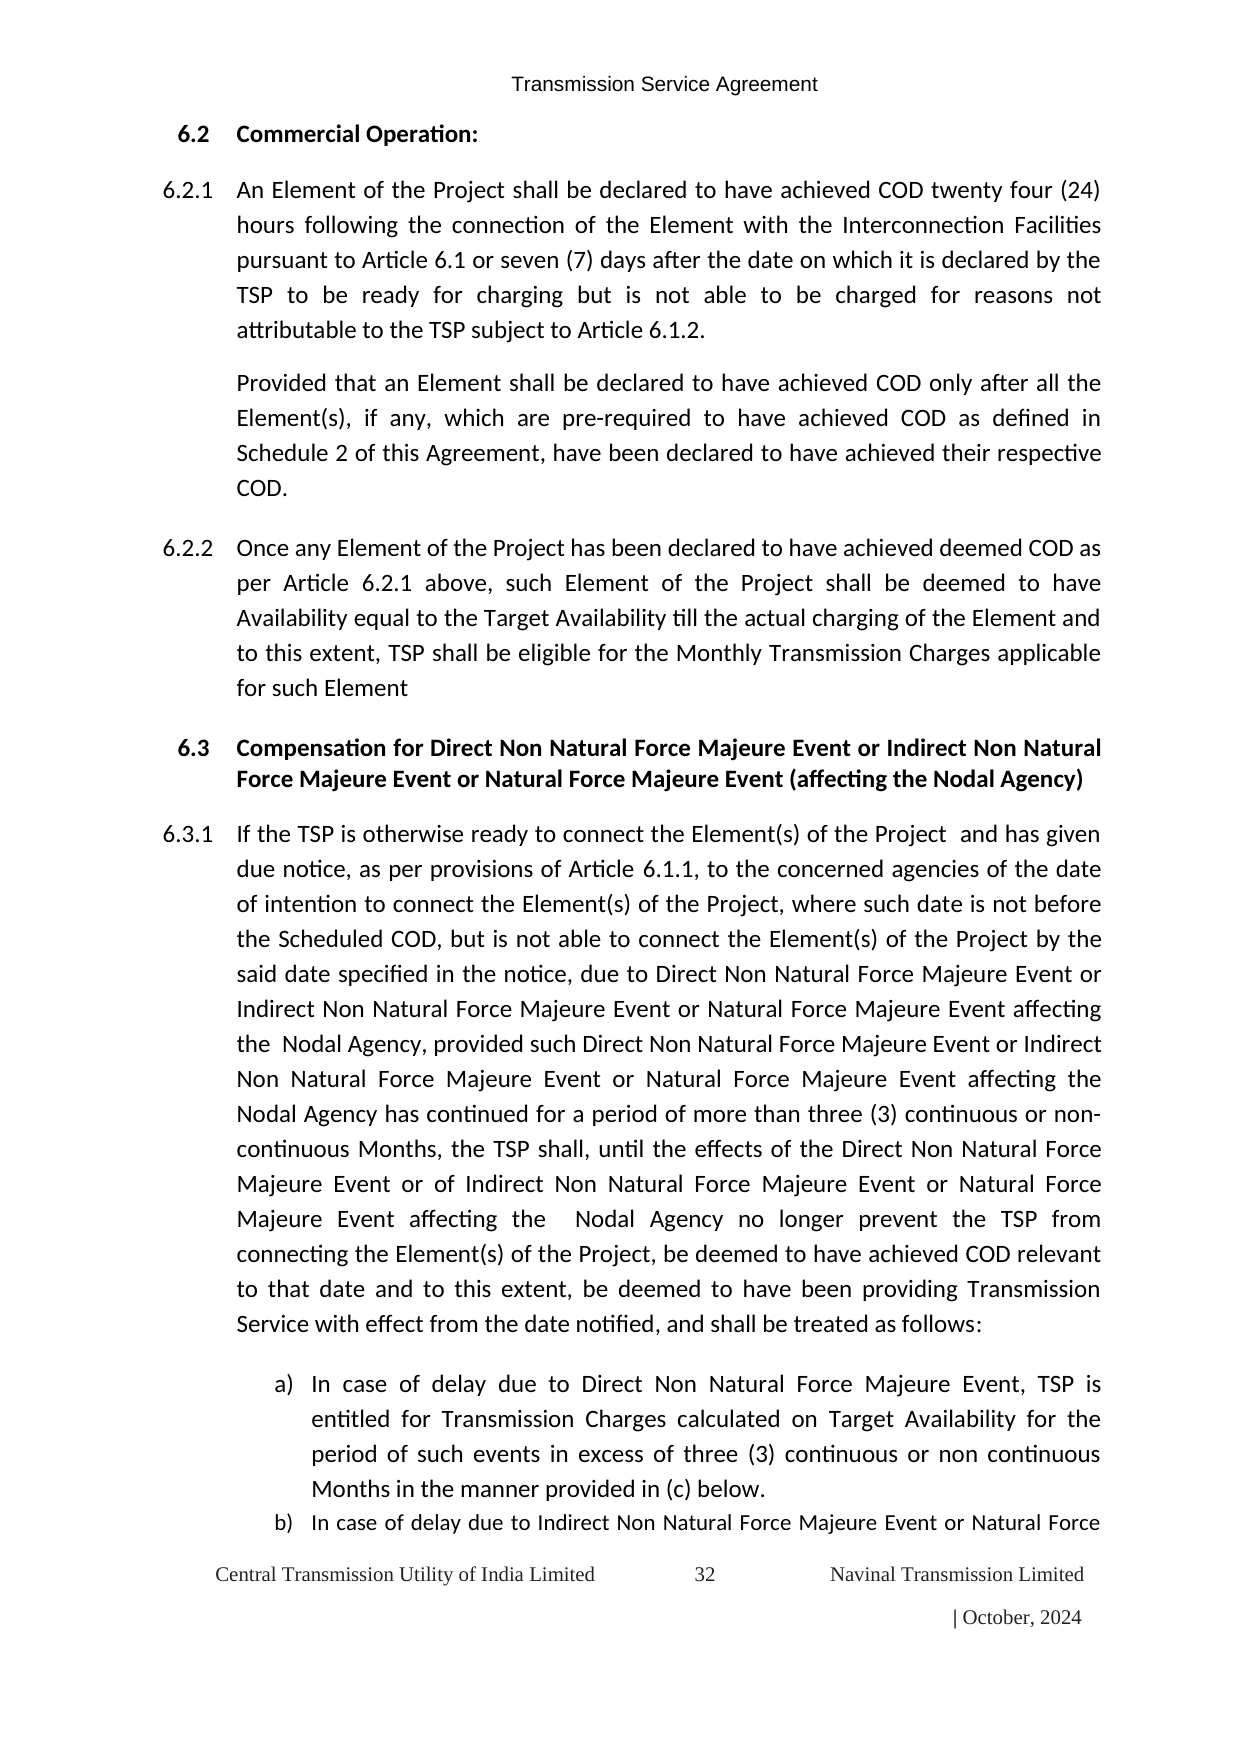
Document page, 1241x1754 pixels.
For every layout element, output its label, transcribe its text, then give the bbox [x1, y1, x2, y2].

subtitle An Element of the Project shall be declared to have achieved COD twenty four (24) hours following the connection of the Element with the Interconnection Facilities pursuant to Article 6.1 or seven (7) days after the date on which it is declared by the TSP to be ready for charging but is not able to be charged for reasons not attributable to the TSP subject to Article 6.1.2. [162, 174, 1103, 344]
subtitle Once any Element of the Project has been declared to have achieved deemed COD as per Article 6.2.1 above, such Element of the Project shall be deemed to have Availability equal to the Target Availability till the actual charging of the Element and to this extent, TSP shall be eligible for the Monthly Transmission Charges applicable for such Element [162, 532, 1103, 703]
subtitle If the TSP is otherwise ready to connect the Element(s) of the Project and has given due notice, as per provisions of Article 6.1.1, to the concerned agencies of the date of intention to connect the Element(s) of the Project, where such date is not before the Scheduled COD, but is not able to connect the Element(s) of the Project by the said date specified in the notice, due to Direct Non Natural Force Majeure Event or Indirect Non Natural Force Majeure Event or Natural Force Majeure Event affecting the Nodal Agency, provided such Direct Non Natural Force Majeure Event or Indirect Non Natural Force Majeure Event or Natural Force Majeure Event affecting the Nodal Agency has continued for a period of more than three (3) continuous or non-continuous Months, the TSP shall, until the effects of the Direct Non Natural Force Majeure Event or of Indirect Non Natural Force Majeure Event or Natural Force Majeure Event affecting the Nodal Agency no longer prevent the TSP from connecting the Element(s) of the Project, be deemed to have achieved COD relevant to that date and to this extent, be deemed to have been providing Transmission Service with effect from the date notified, and shall be treated as follows: [162, 818, 1103, 1339]
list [274, 1508, 1103, 1537]
subtitle Compensation for Direct Non Natural Force Majeure Event or Indirect Non Natural Force Majeure Event or Natural Force Majeure Event (affecting the Nodal Agency) [177, 732, 1103, 793]
subtitle Commercial Operation: [177, 118, 1103, 149]
text Provided that an Element shall be declared to have achieved COD only after all the Element(s), if any, which are pre-required to have achieved COD as defined in Schedule 2 of this Agreement, have been declared to have achieved their respective COD. [236, 367, 1103, 503]
list In case of delay due to Direct Non Natural Force Majeure Event, TSP is entitled for Transmission Charges calculated on Target Availability for the period of such events in excess of three (3) continuous or non continuous Months in the manner provided in (c) below. [274, 1368, 1103, 1504]
